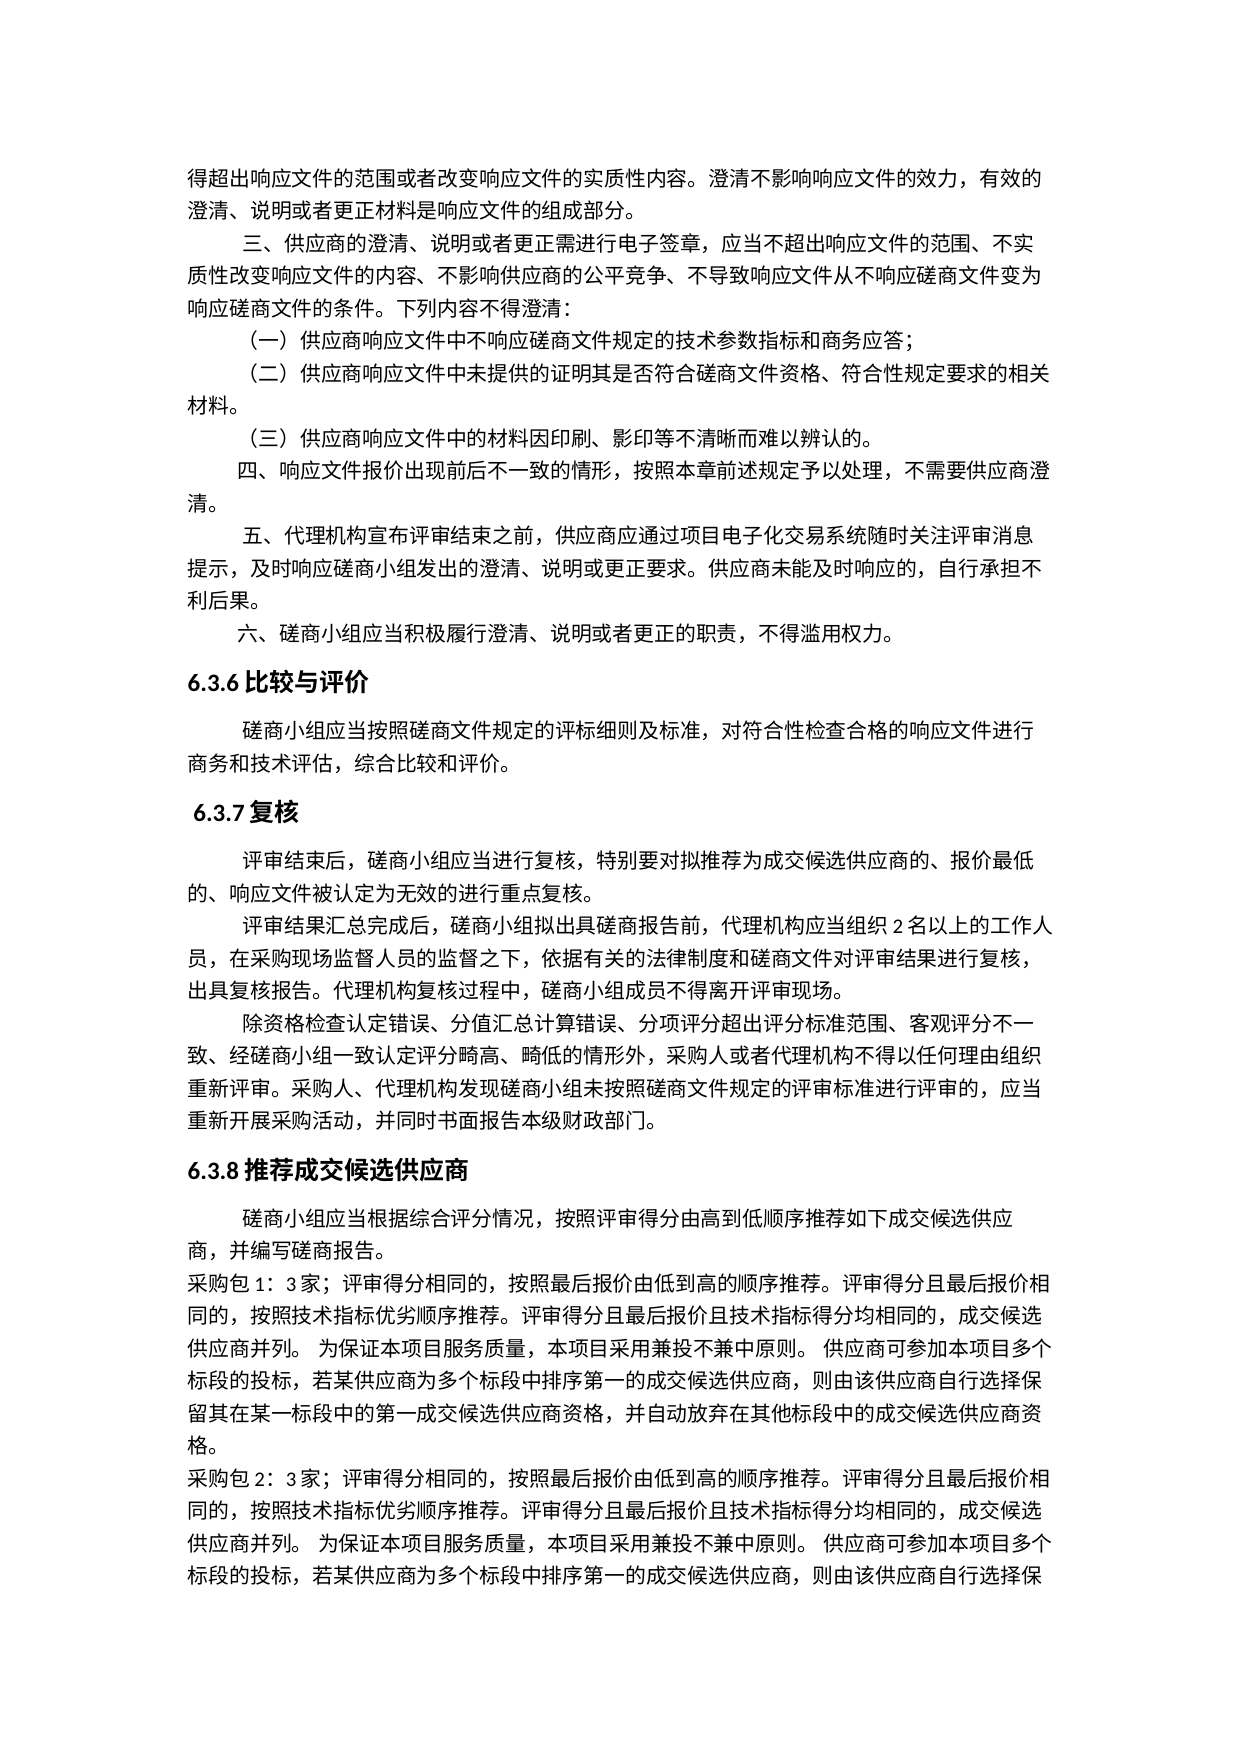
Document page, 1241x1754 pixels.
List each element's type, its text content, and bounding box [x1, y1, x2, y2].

text 六、磋商小组应当积极履行澄清、说明或者更正的职责，不得滥用权力。 [187, 617, 1053, 649]
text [187, 162, 1053, 227]
text 评审结束后，磋商小组应当进行复核，特别要对拟推荐为成交候选供应商的、报价最低的、响应文件被认定为无效的进行重点复核。 [187, 844, 1053, 909]
text 磋商小组应当根据综合评分情况，按照评审得分由高到低顺序推荐如下成交候选供应商，并编写磋商报告。 [187, 1202, 1053, 1267]
text 采购包1：3家；评审得分相同的，按照最后报价由低到高的顺序推荐。评审得分且最后报价相同的，按照技术指标优劣顺序推荐。评审得分且最后报价且技术指标得分均相同的，成交候选供应商并列。 为保证本项目服务质量，本项目采用兼投不兼中原则。 供应商可参加本项目多个标段的投标，若某供应商为多个标段中排序第一的成交候选供应商，则由该供应商自行选择保留其在某一标段中的第一成交候选供应商资格，并自动放弃在其他标段中的成交候选供应商资格。 [187, 1267, 1053, 1462]
text 磋商小组应当按照磋商文件规定的评标细则及标准，对符合性检查合格的响应文件进行商务和技术评估，综合比较和评价。 [187, 714, 1053, 779]
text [187, 1462, 1053, 1592]
text 6.3.7复核 [187, 779, 1053, 844]
text （三）供应商响应文件中的材料因印刷、影印等不清晰而难以辨认的。 [187, 422, 1053, 454]
text （一）供应商响应文件中不响应磋商文件规定的技术参数指标和商务应答； [187, 324, 1053, 357]
text （二）供应商响应文件中未提供的证明其是否符合磋商文件资格、符合性规定要求的相关材料。 [187, 357, 1053, 422]
text 6.3.8推荐成交候选供应商 [187, 1137, 1053, 1202]
text 6.3.6比较与评价 [187, 649, 1053, 714]
text 评审结果汇总完成后，磋商小组拟出具磋商报告前，代理机构应当组织2名以上的工作人员，在采购现场监督人员的监督之下，依据有关的法律制度和磋商文件对评审结果进行复核，出具复核报告。代理机构复核过程中，磋商小组成员不得离开评审现场。 [187, 909, 1053, 1007]
text 四、响应文件报价出现前后不一致的情形，按照本章前述规定予以处理，不需要供应商澄清。 [187, 454, 1053, 519]
text 三、供应商的澄清、说明或者更正需进行电子签章，应当不超出响应文件的范围、不实质性改变响应文件的内容、不影响供应商的公平竞争、不导致响应文件从不响应磋商文件变为响应磋商文件的条件。下列内容不得澄清： [187, 227, 1053, 324]
text 五、代理机构宣布评审结束之前，供应商应通过项目电子化交易系统随时关注评审消息提示，及时响应磋商小组发出的澄清、说明或更正要求。供应商未能及时响应的，自行承担不利后果。 [187, 519, 1053, 617]
text 除资格检查认定错误、分值汇总计算错误、分项评分超出评分标准范围、客观评分不一致、经磋商小组一致认定评分畸高、畸低的情形外，采购人或者代理机构不得以任何理由组织重新评审。采购人、代理机构发现磋商小组未按照磋商文件规定的评审标准进行评审的，应当重新开展采购活动，并同时书面报告本级财政部门。 [187, 1007, 1053, 1137]
